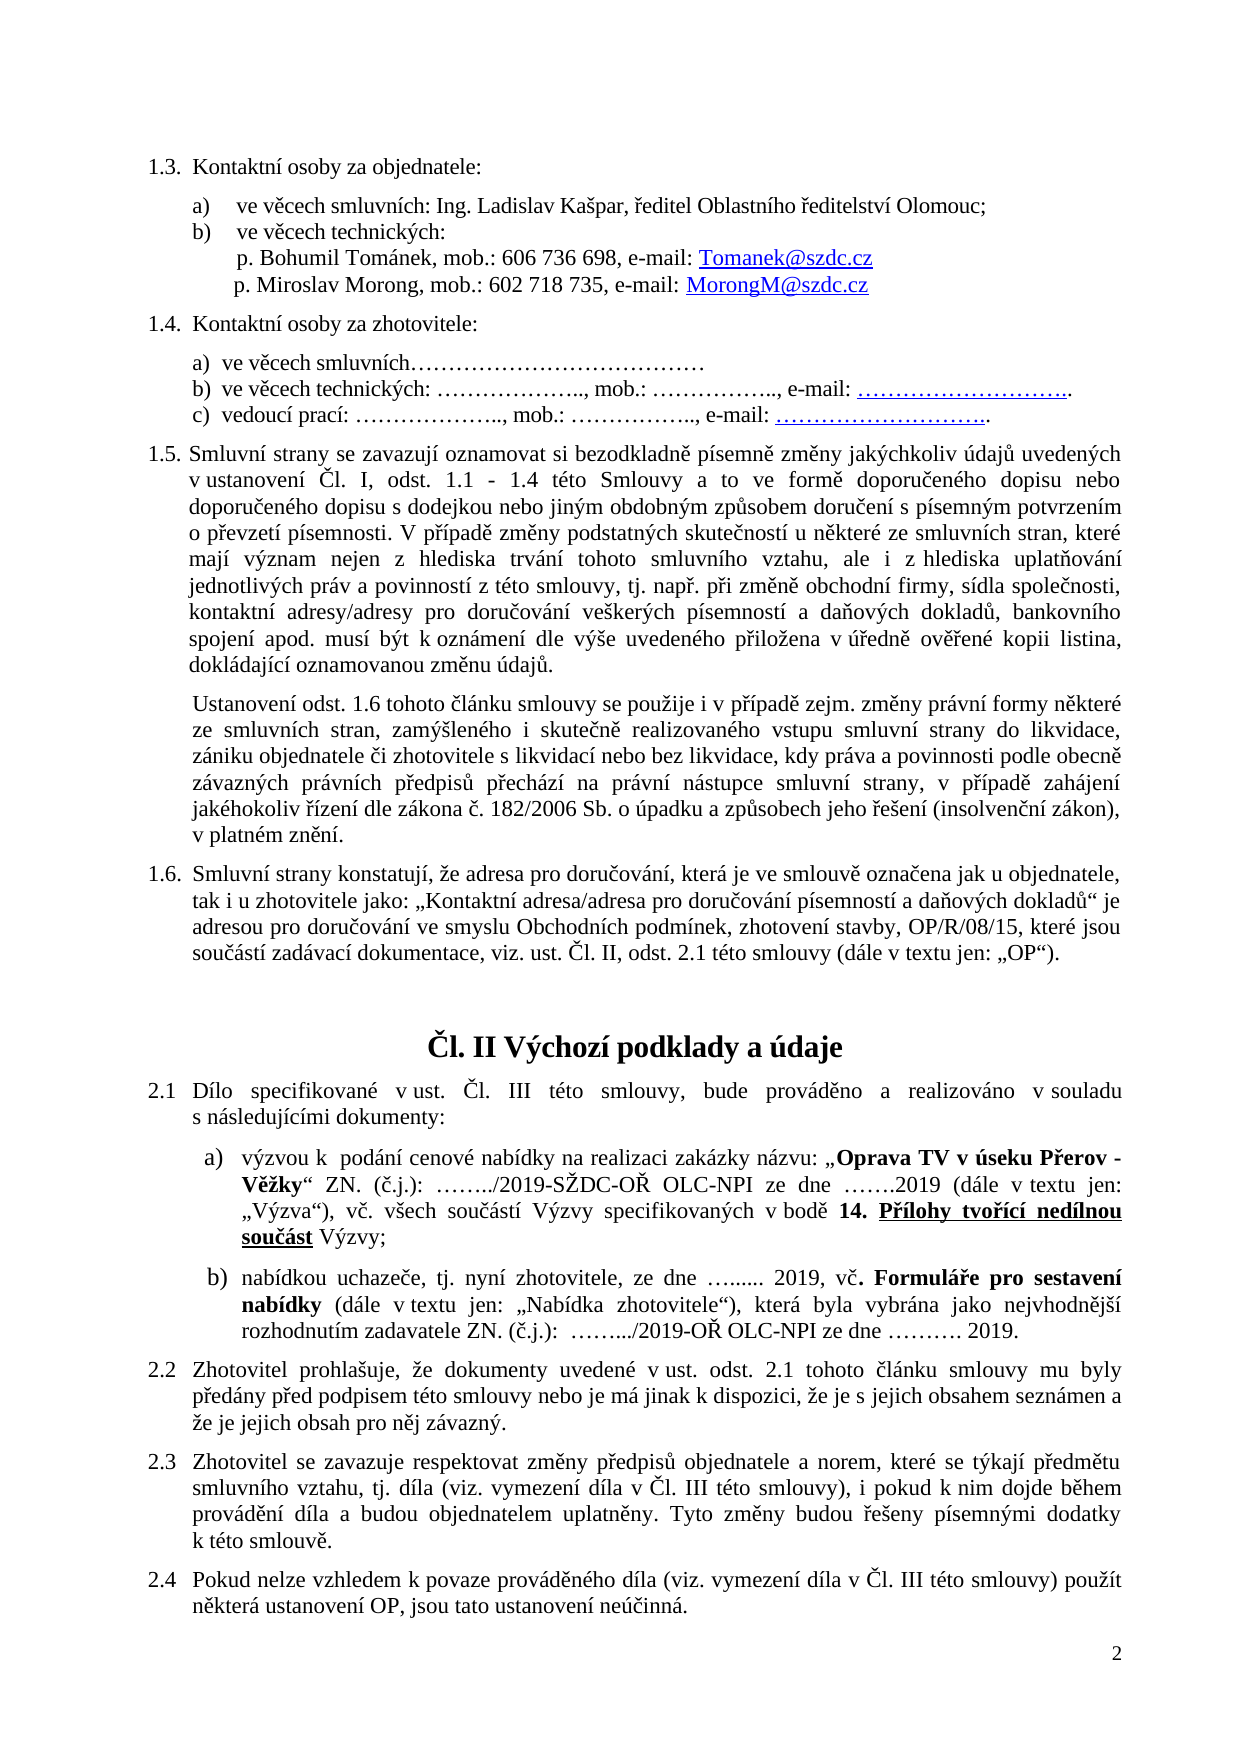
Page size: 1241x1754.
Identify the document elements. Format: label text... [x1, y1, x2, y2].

list Dílo specifikované v ust. Čl. III této smlouvy, bude prováděno a realizováno v souladu s následujícími dokumenty: [148, 1077, 1122, 1129]
list Smluvní strany se zavazují oznamovat si bezodkladně písemně změny jakýchkoliv údajů uvedených v ustanovení Čl. I, odst. 1.1 - 1.4 této Smlouvy a to ve formě doporučeného dopisu nebo doporučeného dopisu s dodejkou nebo jiným obdobným způsobem doručení s písemným potvrzením o převzetí písemnosti. V případě změny podstatných skutečností u některé ze smluvních stran, které mají význam nejen z hlediska trvání tohoto smluvního vztahu, ale i z hlediska uplatňování jednotlivých práv a povinností z této smlouvy, tj. např. při změně obchodní firmy, sídla společnosti, kontaktní adresy/adresy pro doručování veškerých písemností a daňových dokladů, bankovního spojení apod. musí být k oznámení dle výše uvedeného přiložena v úředně ověřené kopii listina, dokládající oznamovanou změnu údajů. [148, 440, 1122, 677]
list ve věcech technických: ……………….., mob.: …………….., e-mail: ……………………….. [192, 375, 1122, 401]
list ve věcech smluvních………………………………… [192, 348, 1122, 375]
text Čl. II Výchozí podklady a údaje [148, 1028, 1122, 1064]
list Zhotovitel se zavazuje respektovat změny předpisů objednatele a norem, které se týkají předmětu smluvního vztahu, tj. díla (viz. vymezení díla v Čl. III této smlouvy), i pokud k nim dojde během provádění díla a budou objednatelem uplatněny. Tyto změny budou řešeny písemnými dodatky k této smlouvě. [148, 1448, 1122, 1553]
text p. Bohumil Tománek, mob.: 606 736 698, e-mail: Tomanek@szdc.cz [236, 244, 1122, 271]
list Kontaktní osoby za zhotovitele: [148, 310, 1122, 336]
text p. Miroslav Morong, mob.: 602 718 735, e-mail: MorongM@szdc.cz [148, 271, 1122, 297]
list Zhotovitel prohlašuje, že dokumenty uvedené v ust. odst. 2.1 tohoto článku smlouvy mu byly předány před podpisem této smlouvy nebo je má jinak k dispozici, že je s jejich obsahem seznámen a že je jejich obsah pro něj závazný. [148, 1356, 1122, 1435]
list Kontaktní osoby za objednatele: [148, 153, 1122, 179]
list Smluvní strany konstatují, že adresa pro doručování, která je ve smlouvě označena jak u objednatele, tak i u zhotovitele jako: „Kontaktní adresa/adresa pro doručování písemností a daňových dokladů“ je adresou pro doručování ve smyslu Obchodních podmínek, zhotovení stavby, OP/R/08/15, které jsou součástí zadávací dokumentace, viz. ust. Čl. II, odst. 2.1 této smlouvy (dále v textu jen: „OP“). [148, 860, 1122, 966]
list nabídkou uchazeče, tj. nyní zhotovitele, ze dne …...... 2019, vč. Formuláře pro sestavení nabídky (dále v textu jen: „Nabídka zhotovitele“), která byla vybrána jako nejvhodnější rozhodnutím zadavatele ZN. (č.j.): …….../2019-OŘ OLC-NPI ze dne ………. 2019. [207, 1262, 1122, 1344]
list ve věcech smluvních: Ing. Ladislav Kašpar, ředitel Oblastního ředitelství Olomouc; [192, 192, 1122, 218]
list ve věcech technických: [192, 218, 1122, 244]
list vedoucí prací: ……………….., mob.: …………….., e-mail: ……………………….. [192, 401, 1122, 428]
list Pokud nelze vzhledem k povaze prováděného díla (viz. vymezení díla v Čl. III této smlouvy) použít některá ustanovení OP, jsou tato ustanovení neúčinná. [148, 1566, 1122, 1618]
text Ustanovení odst. 1.6 tohoto článku smlouvy se použije i v případě zejm. změny právní formy některé ze smluvních stran, zamýšleného i skutečně realizovaného vstupu smluvní strany do likvidace, zániku objednatele či zhotovitele s likvidací nebo bez likvidace, kdy práva a povinnosti podle obecně závazných právních předpisů přechází na právní nástupce smluvní strany, v případě zahájení jakéhokoliv řízení dle zákona č. 182/2006 Sb. o úpadku a způsobech jeho řešení (insolvenční zákon), v platném znění. [192, 690, 1122, 848]
list výzvou k podání cenové nabídky na realizaci zakázky názvu: „Oprava TV v úseku Přerov - Věžky“ ZN. (č.j.): ……../2019-SŽDC-OŘ OLC-NPI ze dne …….2019 (dále v textu jen: „Výzva“), vč. všech součástí Výzvy specifikovaných v bodě 14. Přílohy tvořící nedílnou součást Výzvy; [204, 1142, 1122, 1250]
